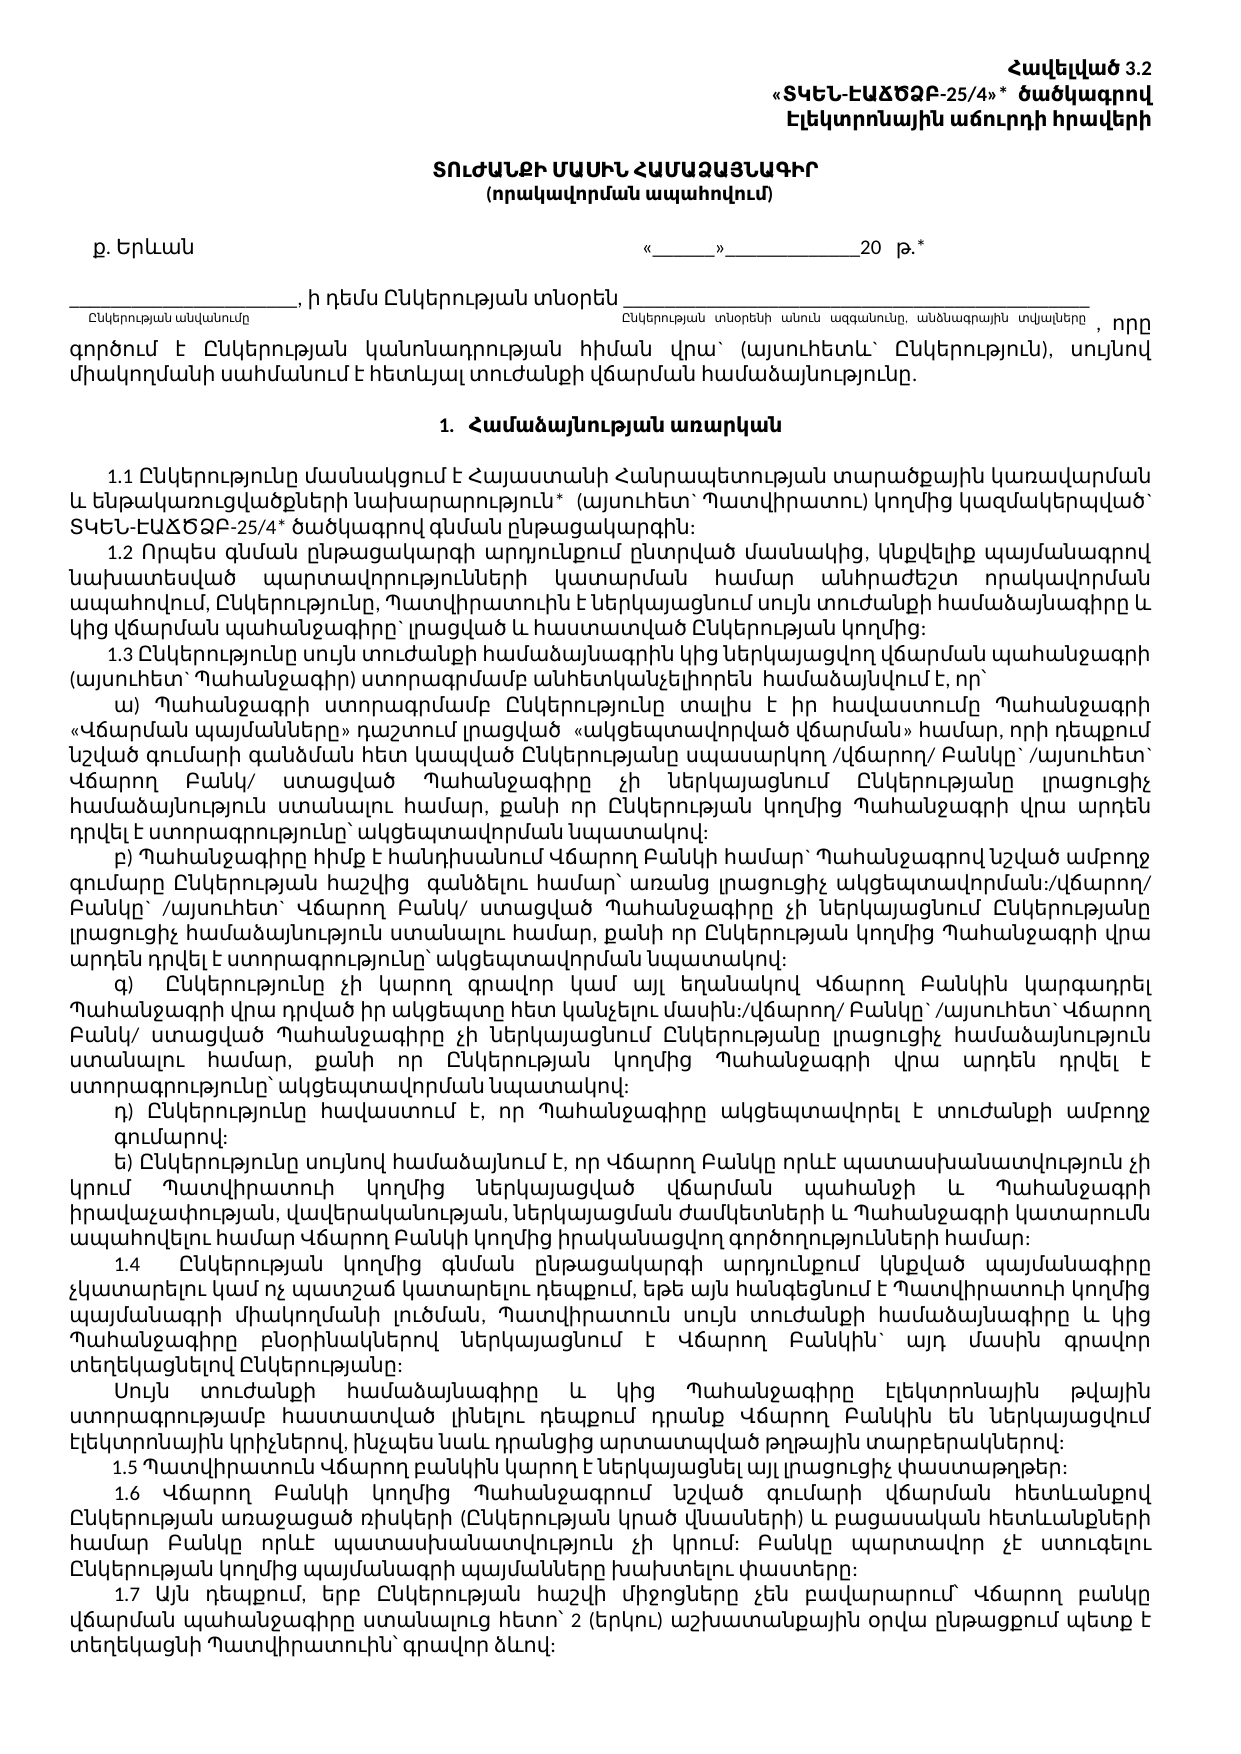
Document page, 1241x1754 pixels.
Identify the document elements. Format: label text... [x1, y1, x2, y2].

text 1.5 Պատվիրատուն Վճարող բանկին կարող է ներկայացնել այլ լրացուցիչ փաստաթղթեր: [69, 1454, 1152, 1480]
text 1.3 Ընկերությունը սույն տուժանքի համաձայնագրին կից ներկայացվող վճարման պահանջագրի (այսուհետ` Պահանջագիր) ստորագրմամբ անհետկանչելիորեն համաձայնվում է, որ՝ [69, 641, 1152, 692]
text Հավելված 3.2 [69, 56, 1152, 81]
text գ) Ընկերությունը չի կարող գրավոր կամ այլ եղանակով Վճարող Բանկին կարգադրել Պահանջագրի վրա դրված իր ակցեպտը հետ կանչելու մասին:/վճարող/ Բանկը` /այսուհետ` Վճարող Բանկ/ ստացված Պահանջագիրը չի ներկայացնում Ընկերությանը լրացուցիչ համաձայնություն ստանալու համար, քանի որ Ընկերության կողմից Պահանջագրի վրա արդեն դրվել է ստորագրությունը՝ ակցեպտավորման նպատակով: [69, 971, 1152, 1098]
text բ) Պահանջագիրը հիմք է հանդիսանում Վճարող Բանկի համար` Պահանջագրով նշված ամբողջ գումարը Ընկերության հաշվից գանձելու համար՝ առանց լրացուցիչ ակցեպտավորման:/վճարող/ Բանկը` /այսուհետ` Վճարող Բանկ/ ստացված Պահանջագիրը չի ներկայացնում Ընկերությանը լրացուցիչ համաձայնություն ստանալու համար, քանի որ Ընկերության կողմից Պահանջագրի վրա արդեն դրվել է ստորագրությունը՝ ակցեպտավորման նպատակով: [69, 844, 1152, 971]
text 1.7 Այն դեպքում, երբ Ընկերության հաշվի միջոցները չեն բավարարում՝ Վճարող բանկը վճարման պահանջագիրը ստանալուց հետո՝ 2 (երկու) աշխատանքային օրվա ընթացքում պետք է տեղեկացնի Պատվիրատուին՝ գրավոր ձևով: [69, 1581, 1152, 1658]
text (որակավորման ապահովում) [69, 183, 1152, 206]
text ՏՈւԺԱՆՔԻ ՄԱՍԻՆ ՀԱՄԱՁԱՅՆԱԳԻՐ [69, 157, 1152, 183]
text Ընկերության անվանումը Ընկերության տնօրենի անուն ազգանունը, անձնագրային տվյալները , որը գործում է Ընկերության կանոնադրության հիման վրա` (այսուհետև` Ընկերություն), սույնով միակողմանի սահմանում է հետևյալ տուժանքի վճարման համաձայնությունը. [69, 311, 1152, 387]
text Սույն տուժանքի համաձայնագիրը և կից Պահանջագիրը էլեկտրոնային թվային ստորագրությամբ հաստատված լինելու դեպքում դրանք Վճարող Բանկին են ներկայացվում էլեկտրոնային կրիչներով, ինչպես նաև դրանցից արտատպված թղթային տարբերակներով: [69, 1378, 1152, 1454]
text ա) Պահանջագրի ստորագրմամբ Ընկերությունը տալիս է իր հավաստումը Պահանջագրի «Վճարման պայմանները» դաշտում լրացված «ակցեպտավորված վճարման» համար, որի դեպքում նշված գումարի գանձման հետ կապված Ընկերությանը սպասարկող /վճարող/ Բանկը` /այսուհետ` Վճարող Բանկ/ ստացված Պահանջագիրը չի ներկայացնում Ընկերությանը լրացուցիչ համաձայնություն ստանալու համար, քանի որ Ընկերության կողմից Պահանջագրի վրա արդեն դրվել է ստորագրությունը՝ ակցեպտավորման նպատակով: [69, 692, 1152, 844]
text 1.2 Որպես գնման ընթացակարգի արդյունքում ընտրված մասնակից, կնքվելիք պայմանագրով նախատեսված պարտավորությունների կատարման համար անհրաժեշտ որակավորման ապահովում, Ընկերությունը, Պատվիրատուին է ներկայացնում սույն տուժանքի համաձայնագիրը և կից վճարման պահանջագիրը` լրացված և հաստատված Ընկերության կողմից: [69, 539, 1152, 641]
text ե) Ընկերությունը սույնով համաձայնում է, որ Վճարող Բանկը որևէ պատասխանատվություն չի կրում Պատվիրատուի կողմից ներկայացված վճարման պահանջի և Պահանջագրի իրավաչափության, վավերականության, ներկայացման ժամկետների և Պահանջագրի կատարումն ապահովելու համար Վճարող Բանկի կողմից իրականացվող գործողությունների համար: [69, 1149, 1152, 1251]
text ______________________, ի դեմս Ընկերության տնօրեն _____________________________________________ [69, 285, 1152, 311]
text 1.4 Ընկերության կողմից գնման ընթացակարգի արդյունքում կնքված պայմանագիրը չկատարելու կամ ոչ պատշաճ կատարելու դեպքում, եթե այն հանգեցնում է Պատվիրատուի կողմից պայմանագրի միակողմանի լուծման, Պատվիրատուն սույն տուժանքի համաձայնագիրը և կից Պահանջագիրը բնօրինակներով ներկայացնում է Վճարող Բանկին` այդ մասին գրավոր տեղեկացնելով Ընկերությանը: [69, 1251, 1152, 1378]
text 1.6 Վճարող Բանկի կողմից Պահանջագրում նշված գումարի վճարման հետևանքով Ընկերության առաջացած ռիսկերի (Ընկերության կրած վնասների) և բացասական հետևանքների համար Բանկը որևէ պատասխանատվություն չի կրում: Բանկը պարտավոր չէ ստուգելու Ընկերության կողմից պայմանագրի պայմանները խախտելու փաստերը: [69, 1480, 1152, 1581]
text դ) Ընկերությունը հավաստում է, որ Պահանջագիրը ակցեպտավորել է տուժանքի ամբողջ գումարով: [113, 1098, 1152, 1149]
text 1. Համաձայնության առարկան [69, 412, 1152, 438]
text ք. Երևան «______»_____________20 թ.* [69, 234, 1152, 260]
text «ՏԿԵՆ-ԷԱՃԾՁԲ-25/4»* ծածկագրով [69, 81, 1152, 106]
text 1.1 Ընկերությունը մասնակցում է Հայաստանի Հանրապետության տարածքային կառավարման և ենթակառուցվածքների նախարարություն* (այսուհետ` Պատվիրատու) կողմից կազմակերպված` ՏԿԵՆ-ԷԱՃԾՁԲ-25/4* ծածկագրով գնման ընթացակարգին: [69, 463, 1152, 539]
text Էլեկտրոնային աճուրդի հրավերի [69, 106, 1152, 132]
